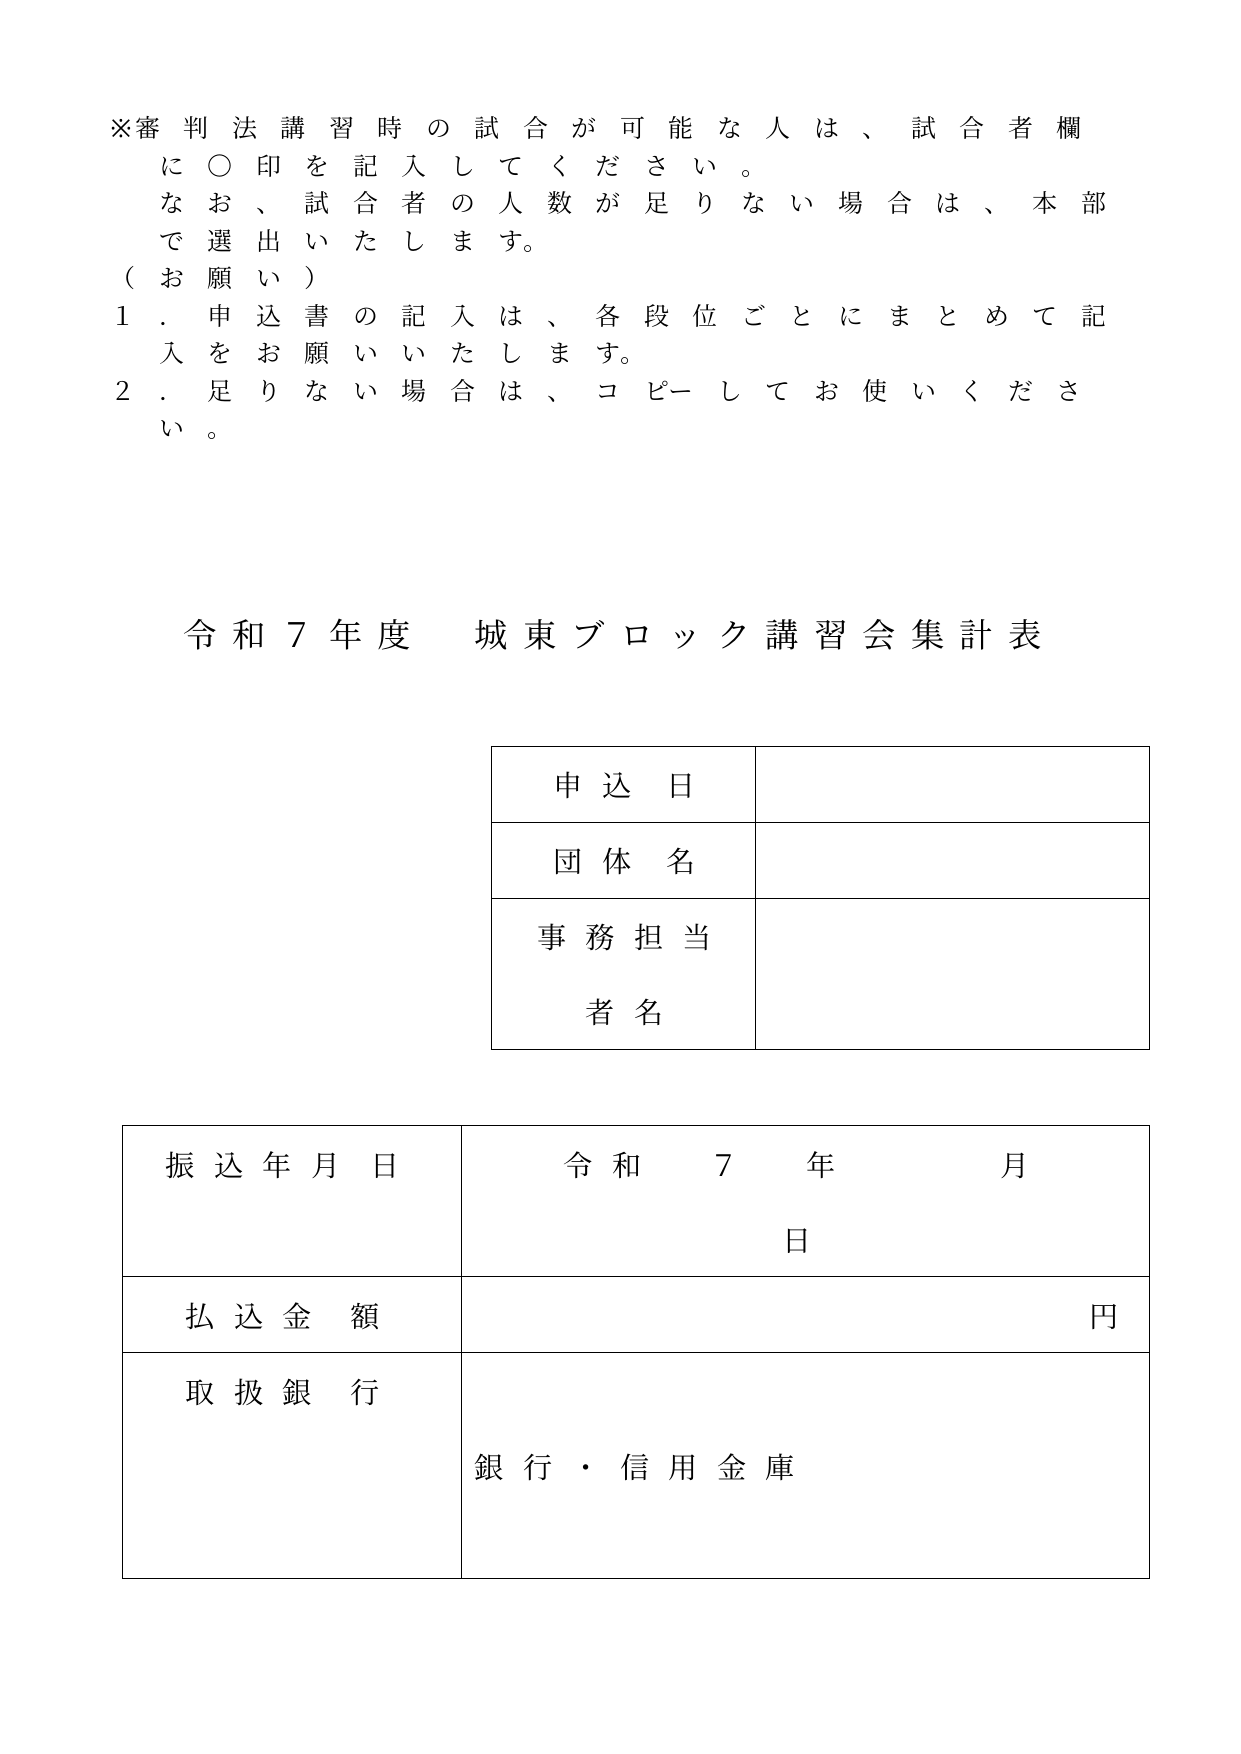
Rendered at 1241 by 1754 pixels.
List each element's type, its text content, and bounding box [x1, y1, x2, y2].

text １．申込書の記入は、各段位ごとにまとめて記入をお願いいたします。 [110, 296, 1130, 371]
text なお、試合者の人数が足りない場合は、本部で選出いたします。 [110, 183, 1130, 258]
text ※審判法講習時の試合が可能な人は、試合者欄に〇印を記入してください。 [110, 108, 1130, 183]
table_header 申込日 [492, 747, 755, 822]
text 令和７年度 城東ブロック講習会集計表 [110, 596, 1130, 671]
table_header 令和 ７ 年 月 日 [462, 1126, 1149, 1276]
table_cell [756, 899, 1149, 1049]
table_cell 事務担当者名 [492, 899, 755, 1049]
table_cell 銀行・信用金庫 信用組合・農協 [462, 1353, 1149, 1578]
table_cell 取扱銀行 [123, 1353, 461, 1578]
table_header [756, 747, 1149, 822]
text （お願い） [110, 258, 1130, 296]
table_cell 団体名 [492, 823, 755, 898]
table_header 振込年月日 [123, 1126, 461, 1276]
table_cell 円 [462, 1277, 1149, 1352]
text ２．足りない場合は、コピーしてお使いください。 [110, 371, 1130, 446]
table_cell 払込金額 [123, 1277, 461, 1352]
table_cell [756, 823, 1149, 898]
